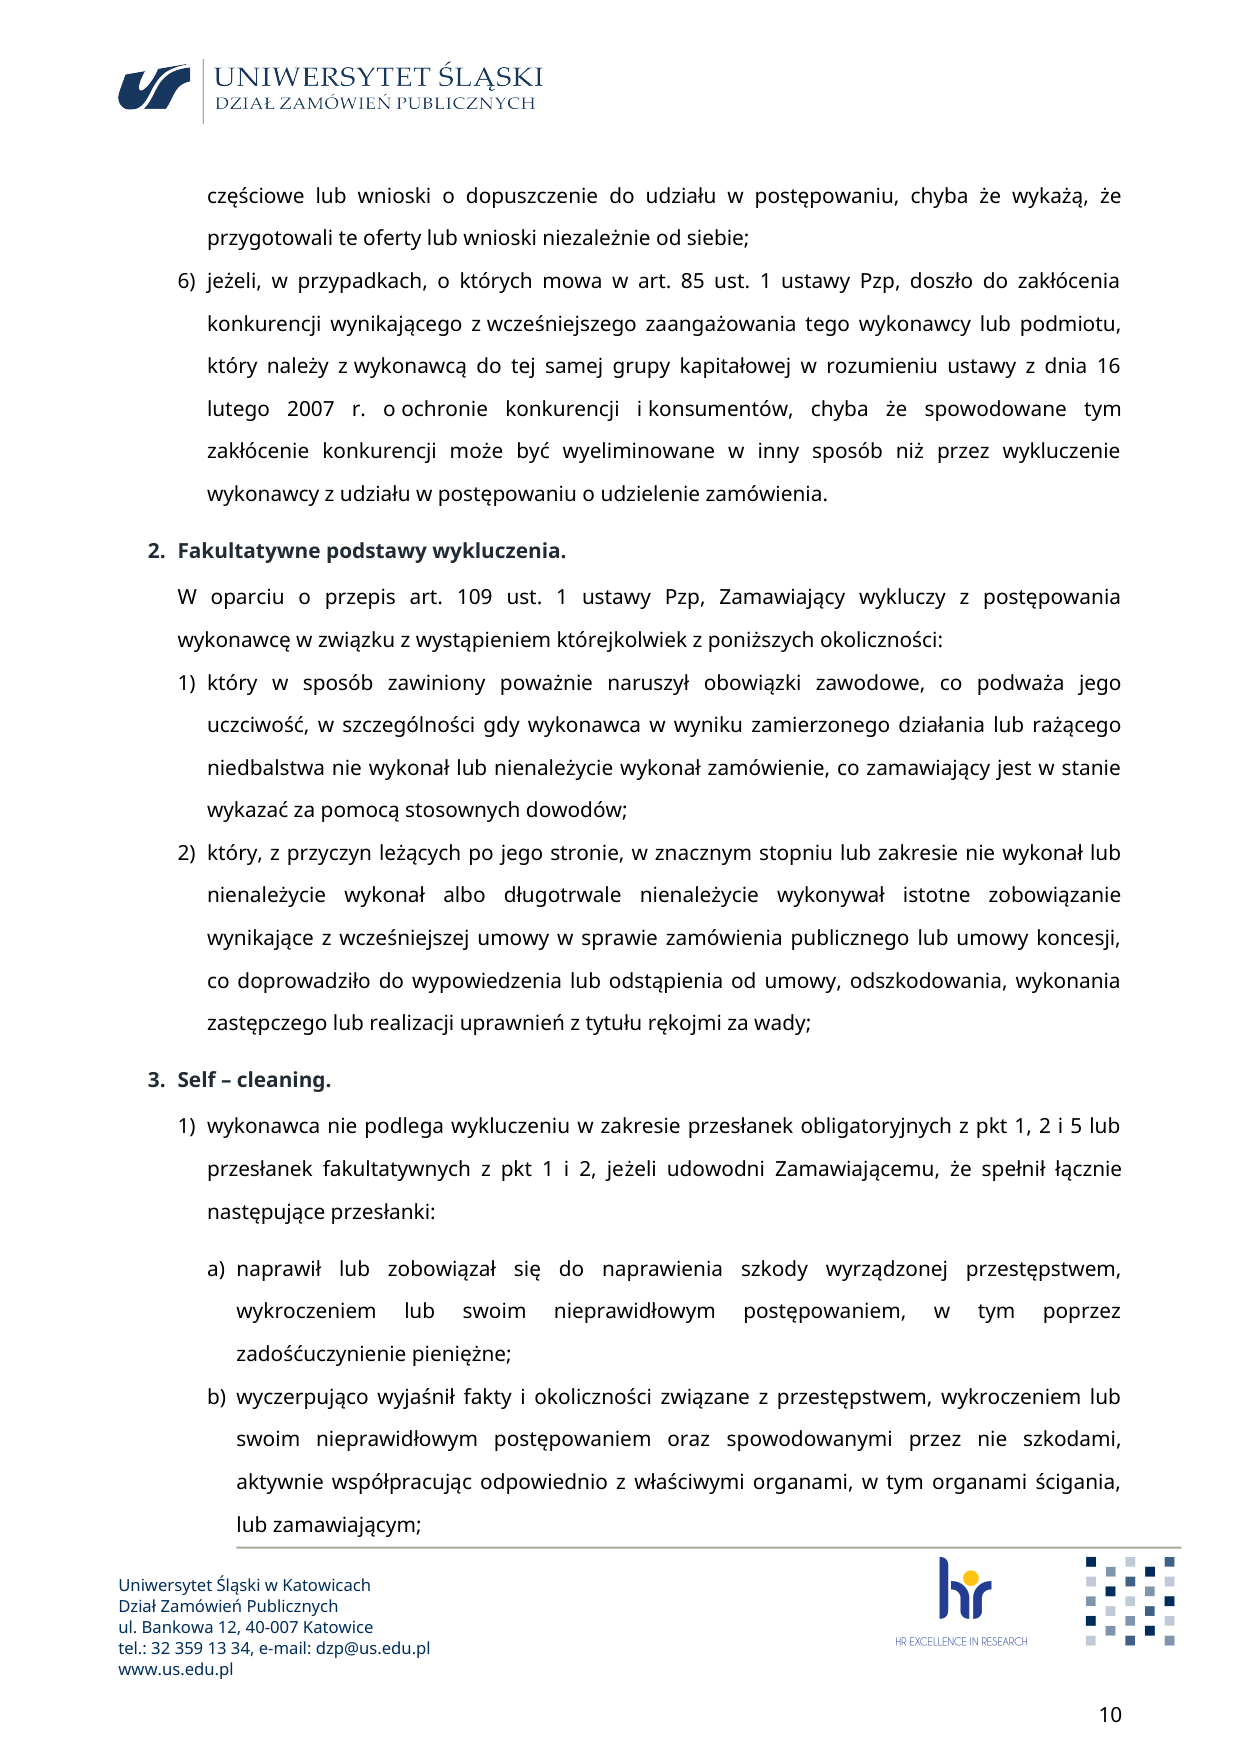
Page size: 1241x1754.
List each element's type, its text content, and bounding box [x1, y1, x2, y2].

subtitle Self – cleaning. [148, 1066, 1122, 1094]
subtitle wyczerpująco wyjaśnił fakty i okoliczności związane z przestępstwem, wykroczeniem lub swoim nieprawidłowym postępowaniem oraz spowodowanymi przez nie szkodami, aktywnie współpracując odpowiednio z właściwymi organami, w tym organami ścigania, lub zamawiającym; [207, 1382, 1122, 1538]
subtitle który w sposób zawiniony poważnie naruszył obowiązki zawodowe, co podważa jego uczciwość, w szczególności gdy wykonawca w wyniku zamierzonego działania lub rażącego niedbalstwa nie wykonał lub nienależycie wykonał zamówienie, co zamawiający jest w stanie wykazać za pomocą stosownych dowodów; [177, 668, 1122, 824]
picture [118, 59, 543, 124]
subtitle naprawił lub zobowiązał się do naprawienia szkody wyrządzonej przestępstwem, wykroczeniem lub swoim nieprawidłowym postępowaniem, w tym poprzez zadośćuczynienie pieniężne; [207, 1254, 1122, 1368]
subtitle który, z przyczyn leżących po jego stronie, w znacznym stopniu lub zakresie nie wykonał lub nienależycie wykonał albo długotrwale nienależycie wykonywał istotne zobowiązanie wynikające z wcześniejszej umowy w sprawie zamówienia publicznego lub umowy koncesji, co doprowadziło do wypowiedzenia lub odstąpienia od umowy, odszkodowania, wykonania zastępczego lub realizacji uprawnień z tytułu rękojmi za wady; [177, 838, 1122, 1037]
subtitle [177, 181, 1122, 252]
subtitle wykonawca nie podlega wykluczeniu w zakresie przesłanek obligatoryjnych z pkt 1, 2 i 5 lub przesłanek fakultatywnych z pkt 1 i 2, jeżeli udowodni Zamawiającemu, że spełnił łącznie następujące przesłanki: [177, 1112, 1122, 1225]
subtitle Fakultatywne podstawy wykluczenia. [148, 536, 1122, 565]
text W oparciu o przepis art. 109 ust. 1 ustawy Pzp, Zamawiający wykluczy z postępowania wykonawcę w związku z wystąpieniem którejkolwiek z poniższych okoliczności: [177, 582, 1122, 653]
picture [826, 1430, 1203, 1675]
subtitle jeżeli, w przypadkach, o których mowa w art. 85 ust. 1 ustawy Pzp, doszło do zakłócenia konkurencji wynikającego z wcześniejszego zaangażowania tego wykonawcy lub podmiotu, który należy z wykonawcą do tej samej grupy kapitałowej w rozumieniu ustawy z dnia 16 lutego 2007 r. o ochronie konkurencji i konsumentów, chyba że spowodowane tym zakłócenie konkurencji może być wyeliminowane w inny sposób niż przez wykluczenie wykonawcy z udziału w postępowaniu o udzielenie zamówienia. [177, 266, 1122, 508]
